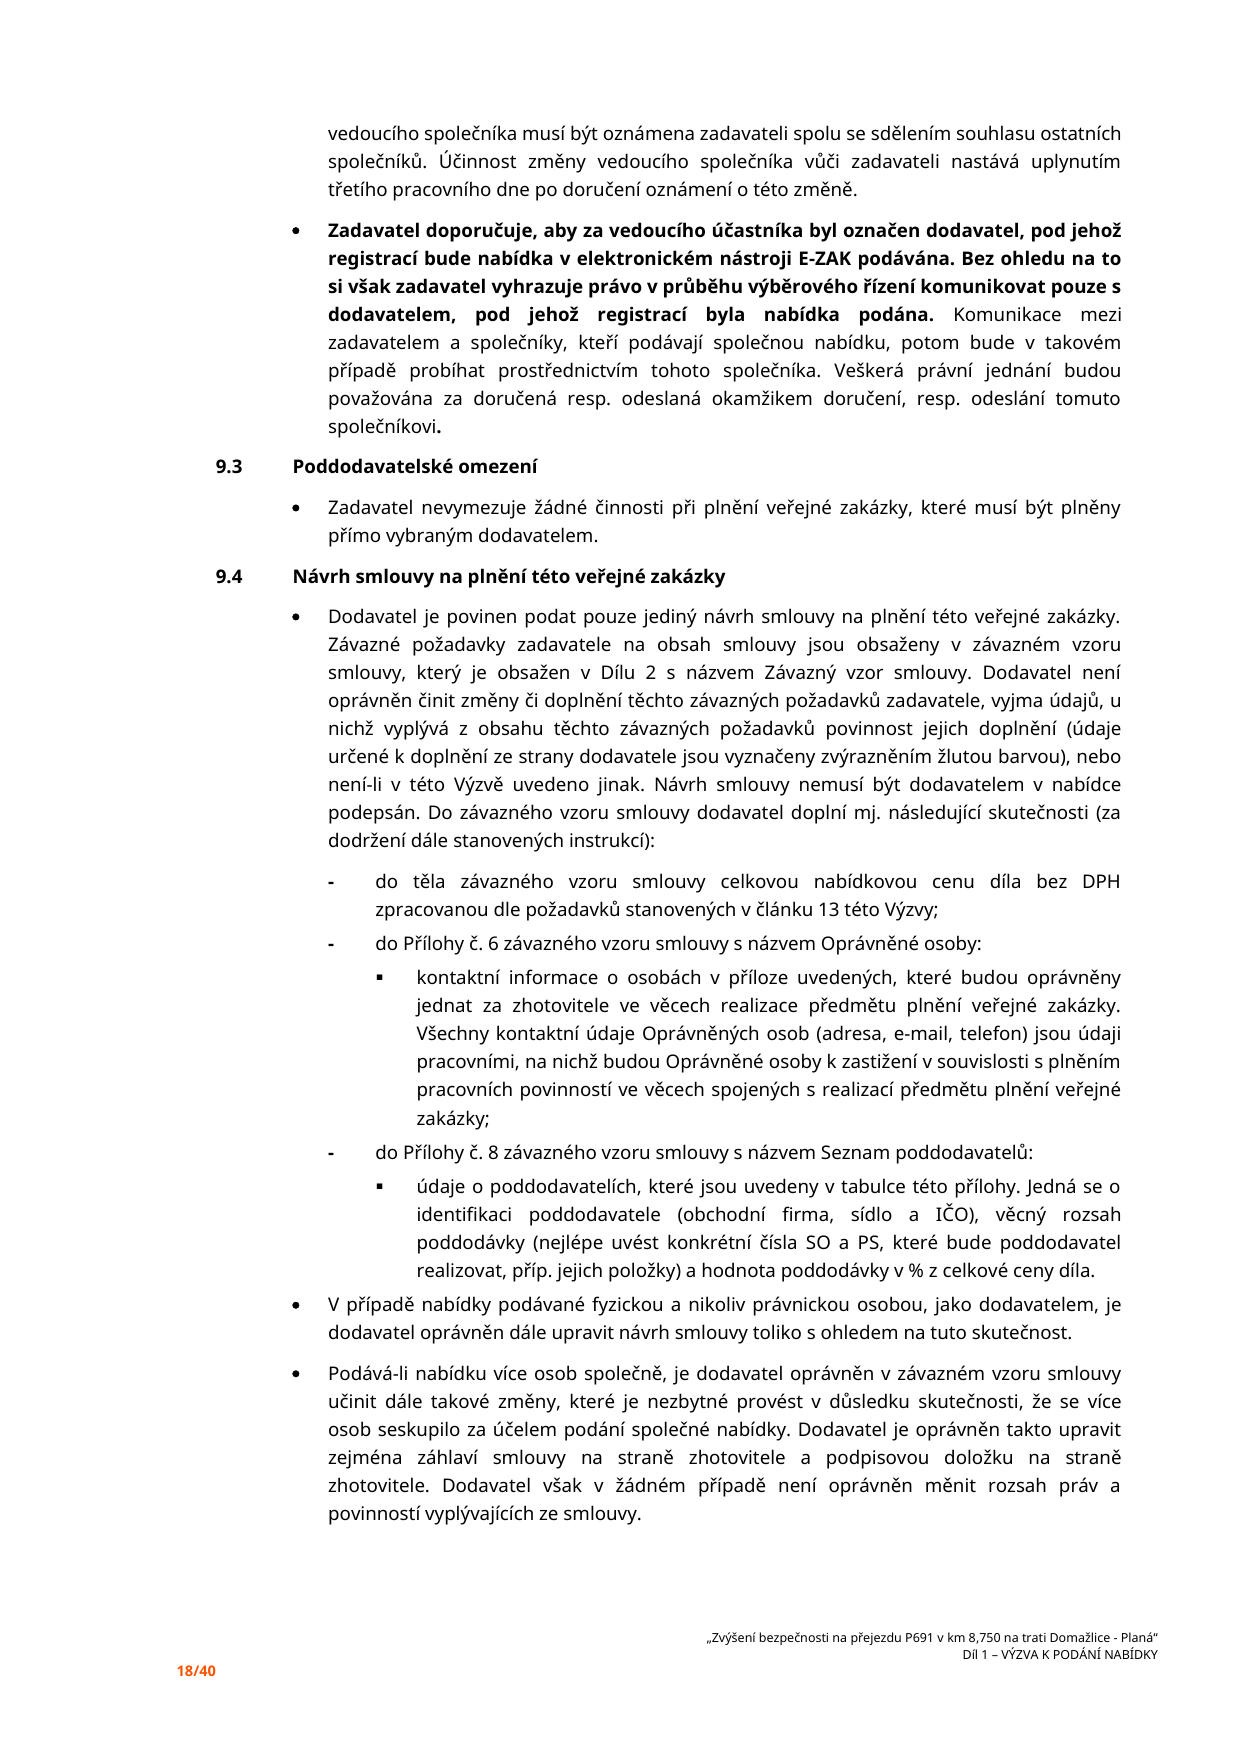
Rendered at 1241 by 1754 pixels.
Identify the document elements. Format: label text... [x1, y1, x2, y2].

text Zadavatel nevymezuje žádné činnosti při plnění veřejné zakázky, které musí být plněny přímo vybraným dodavatelem. [292, 494, 1122, 548]
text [292, 121, 1122, 202]
text do těla závazného vzoru smlouvy celkovou nabídkovou cenu díla bez DPH zpracovanou dle požadavků stanovených v článku 13 této Výzvy; [328, 868, 1122, 922]
text do Přílohy č. 6 závazného vzoru smlouvy s názvem Oprávněné osoby: [328, 930, 1122, 956]
text Poddodavatelské omezení [216, 454, 1122, 479]
text Dodavatel je povinen podat pouze jediný návrh smlouvy na plnění této veřejné zakázky. Závazné požadavky zadavatele na obsah smlouvy jsou obsaženy v závazném vzoru smlouvy, který je obsažen v Dílu 2 s názvem Závazný vzor smlouvy. Dodavatel není oprávněn činit změny či doplnění těchto závazných požadavků zadavatele, vyjma údajů, u nichž vyplývá z obsahu těchto závazných požadavků povinnost jejich doplnění (údaje určené k doplnění ze strany dodavatele jsou vyznačeny zvýrazněním žlutou barvou), nebo není-li v této Výzvě uvedeno jinak. Návrh smlouvy nemusí být dodavatelem v nabídce podepsán. Do závazného vzoru smlouvy dodavatel doplní mj. následující skutečnosti (za dodržení dále stanovených instrukcí): [292, 603, 1122, 853]
text Podává-li nabídku více osob společně, je dodavatel oprávněn v závazném vzoru smlouvy učinit dále takové změny, které je nezbytné provést v důsledku skutečnosti, že se více osob seskupilo za účelem podání společné nabídky. Dodavatel je oprávněn takto upravit zejména záhlaví smlouvy na straně zhotovitele a podpisovou doložku na straně zhotovitele. Dodavatel však v žádném případě není oprávněn měnit rozsah práv a povinností vyplývajících ze smlouvy. [292, 1360, 1122, 1526]
text údaje o poddodavatelích, které jsou uvedeny v tabulce této přílohy. Jedná se o identifikaci poddodavatele (obchodní firma, sídlo a IČO), věcný rozsah poddodávky (nejlépe uvést konkrétní čísla SO a PS, které bude poddodavatel realizovat, příp. jejich položky) a hodnota poddodávky v % z celkové ceny díla. [375, 1173, 1122, 1283]
text do Přílohy č. 8 závazného vzoru smlouvy s názvem Seznam poddodavatelů: [328, 1139, 1122, 1164]
text Zadavatel doporučuje, aby za vedoucího účastníka byl označen dodavatel, pod jehož registrací bude nabídka v elektronickém nástroji E-ZAK podávána. Bez ohledu na to si však zadavatel vyhrazuje právo v průběhu výběrového řízení komunikovat pouze s dodavatelem, pod jehož registrací byla nabídka podána. Komunikace mezi zadavatelem a společníky, kteří podávají společnou nabídku, potom bude v takovém případě probíhat prostřednictvím tohoto společníka. Veškerá právní jednání budou považována za doručená resp. odeslaná okamžikem doručení, resp. odeslání tomuto společníkovi. [292, 217, 1122, 439]
text Návrh smlouvy na plnění této veřejné zakázky [216, 563, 1122, 588]
text V případě nabídky podávané fyzickou a nikoliv právnickou osobou, jako dodavatelem, je dodavatel oprávněn dále upravit návrh smlouvy toliko s ohledem na tuto skutečnost. [292, 1292, 1122, 1345]
text kontaktní informace o osobách v příloze uvedených, které budou oprávněny jednat za zhotovitele ve věcech realizace předmětu plnění veřejné zakázky. Všechny kontaktní údaje Oprávněných osob (adresa, e-mail, telefon) jsou údaji pracovními, na nichž budou Oprávněné osoby k zastižení v souvislosti s plněním pracovních povinností ve věcech spojených s realizací předmětu plnění veřejné zakázky; [375, 965, 1122, 1130]
